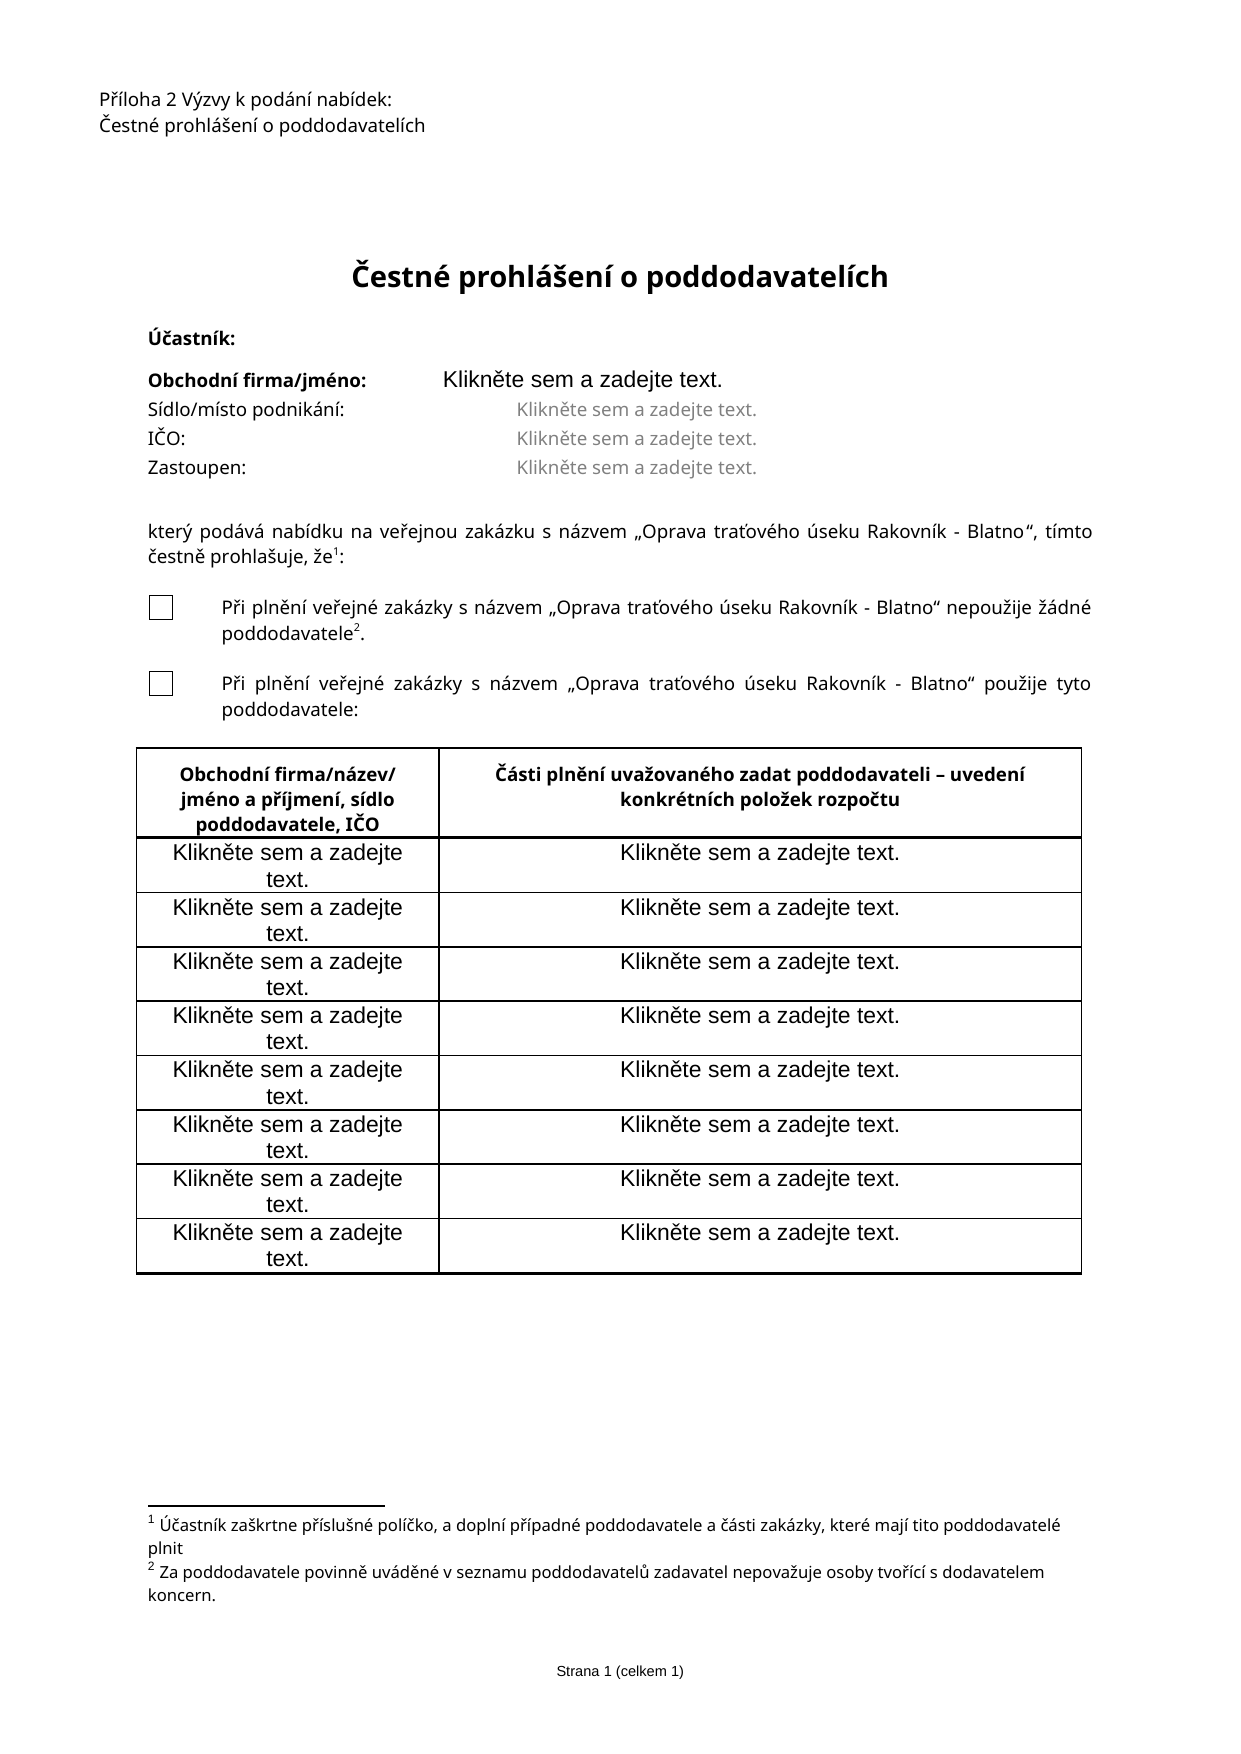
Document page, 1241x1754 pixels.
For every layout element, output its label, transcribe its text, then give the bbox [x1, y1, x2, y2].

text který podává nabídku na veřejnou zakázku s názvem „Oprava traťového úseku Rakovník - Blatno“, tímto čestně prohlašuje, že: [148, 518, 1093, 569]
text Zastoupen: [148, 451, 1093, 480]
table_header Obchodní firma/název/ jméno a příjmení, sídlo poddodavatele, IČO [137, 749, 438, 836]
text IČO: [148, 422, 1093, 451]
text Při plnění veřejné zakázky s názvem „Oprava traťového úseku Rakovník - Blatno“ použije tyto poddodavatele: [148, 670, 1093, 721]
text Obchodní firma/jméno: [148, 364, 1093, 393]
text Sídlo/místo podnikání: [148, 393, 1093, 422]
text Účastník: [148, 321, 1093, 352]
title Čestné prohlášení o poddodavatelích [148, 256, 1093, 296]
text Při plnění veřejné zakázky s názvem „Oprava traťového úseku Rakovník - Blatno“ nepoužije žádné poddodavatele. [148, 594, 1093, 645]
table_header Části plnění uvažovaného zadat poddodavateli – uvedení konkrétních položek rozpočtu [440, 749, 1081, 836]
